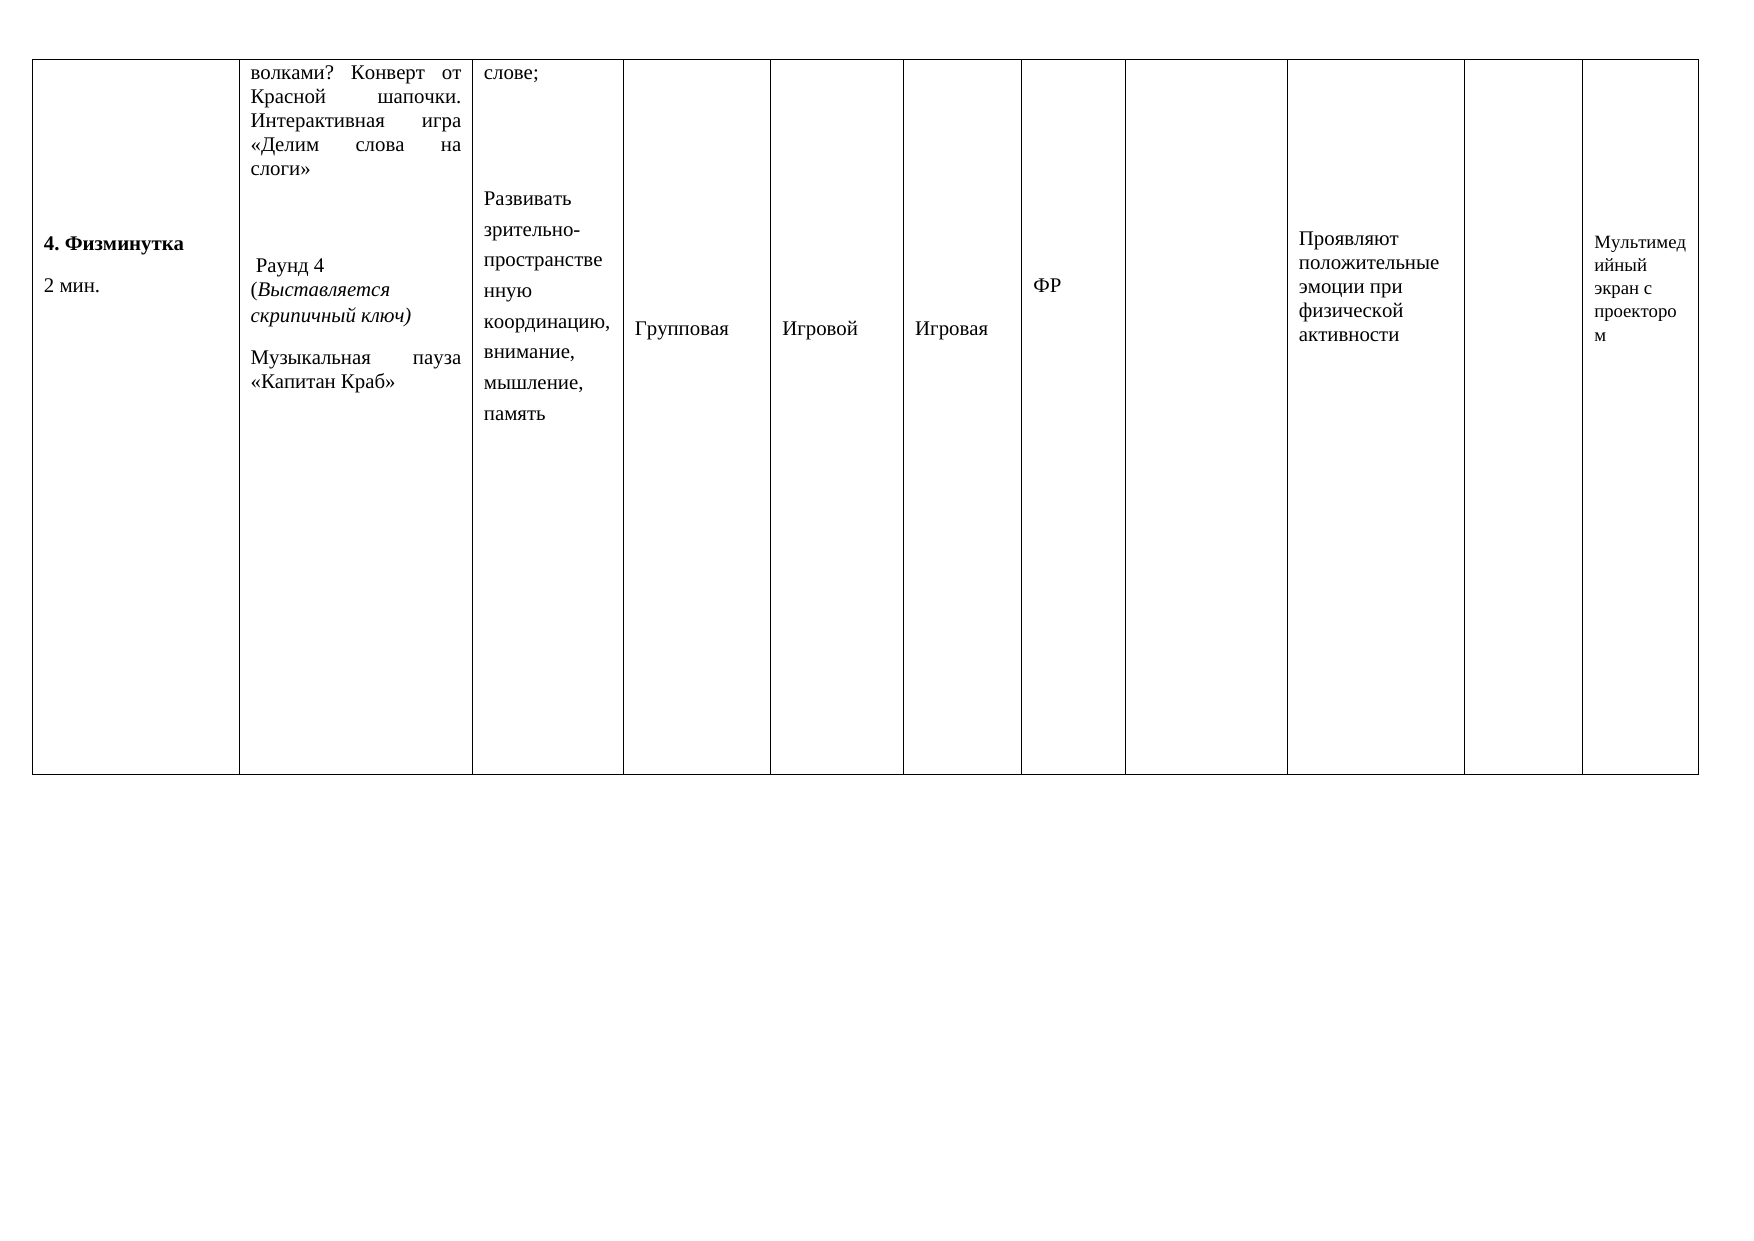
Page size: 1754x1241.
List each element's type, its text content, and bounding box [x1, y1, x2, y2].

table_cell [1465, 60, 1582, 773]
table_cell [624, 60, 770, 773]
table_cell СКР ПР ПР СКР ФР [1022, 60, 1125, 773]
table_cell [1288, 60, 1464, 773]
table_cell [473, 60, 623, 773]
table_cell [1583, 60, 1698, 773]
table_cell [904, 60, 1021, 773]
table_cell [771, 60, 903, 773]
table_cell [240, 60, 472, 773]
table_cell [33, 60, 239, 773]
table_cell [1126, 60, 1287, 773]
